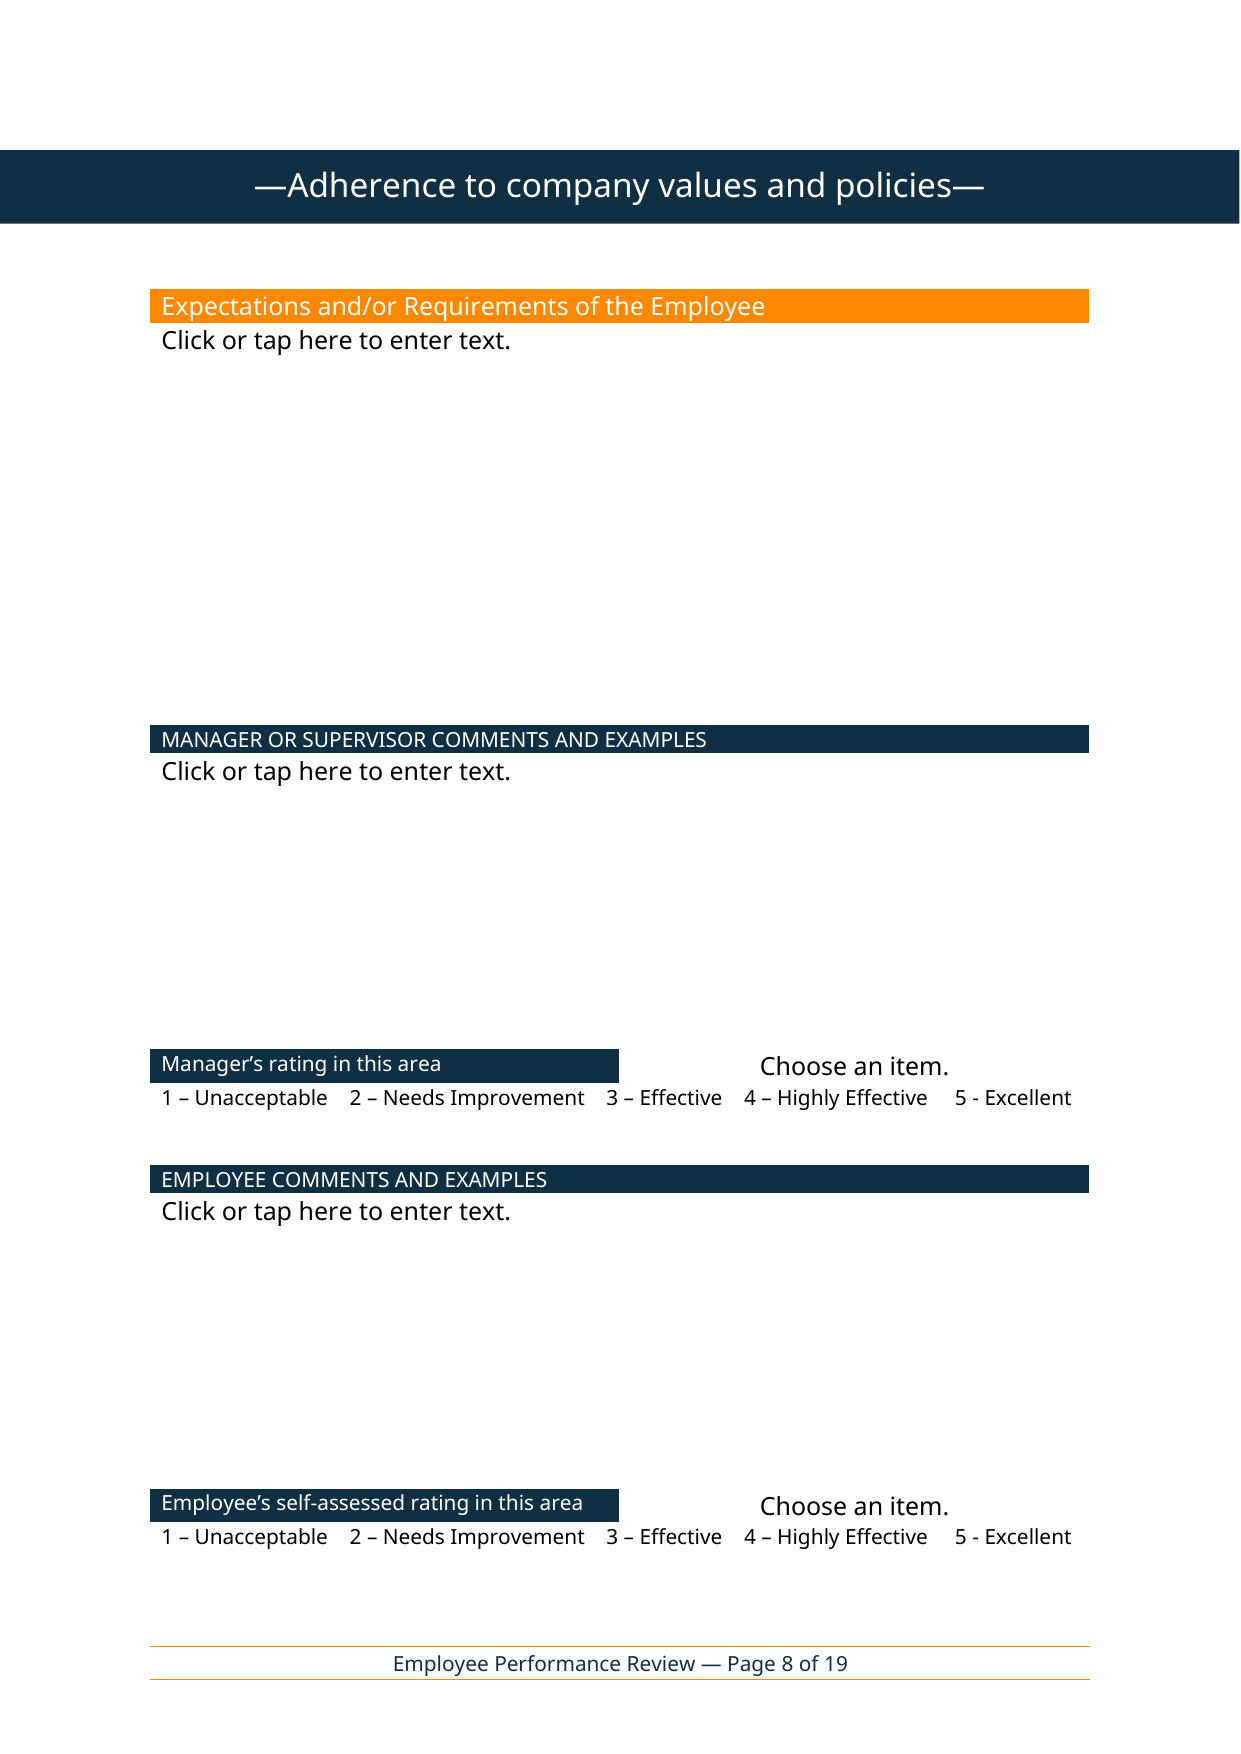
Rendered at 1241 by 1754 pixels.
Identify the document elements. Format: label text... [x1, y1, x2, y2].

table_cell Employee’s self-assessed rating in this area [150, 1489, 619, 1522]
table_cell 1 – Unacceptable 2 – Needs Improvement 3 – Effective 4 – Highly Effective 5 - Excellent [150, 1523, 1089, 1551]
table_header Expectations and/or Requirements of the Employee [150, 289, 1089, 323]
table_header MANAGER OR SUPERVISOR COMMENTS AND EXAMPLES [150, 725, 1089, 753]
table_cell Manager’s rating in this area [150, 1049, 619, 1083]
table_cell 1 – Unacceptable 2 – Needs Improvement 3 – Effective 4 – Highly Effective 5 - Excellent [150, 1083, 1089, 1111]
table_header EMPLOYEE COMMENTS AND EXAMPLES [150, 1165, 1089, 1193]
